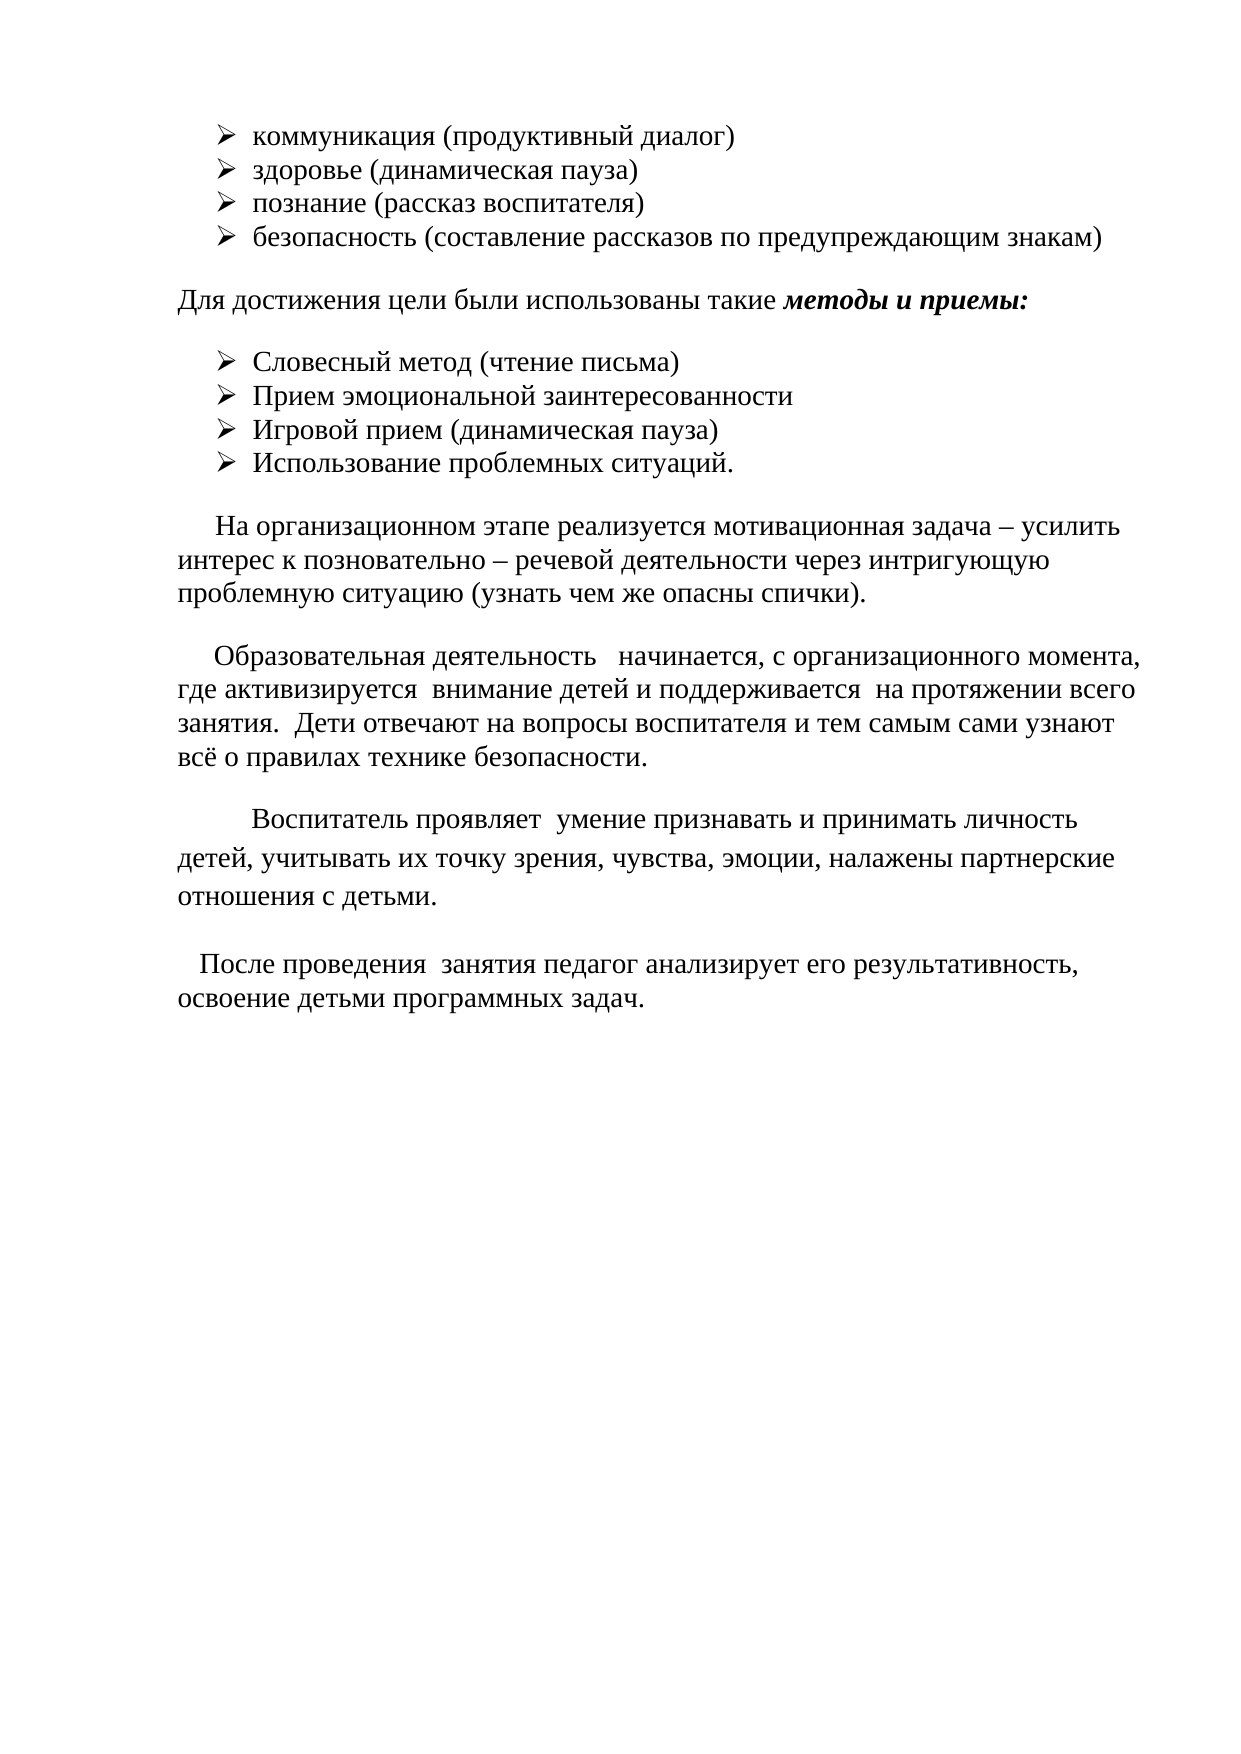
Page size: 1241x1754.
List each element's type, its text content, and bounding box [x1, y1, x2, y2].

list Использование проблемных ситуаций. [215, 446, 1152, 479]
text На организационном этапе реализуется мотивационная задача – усилить интерес к позновательно – речевой деятельности через интригующую проблемную ситуацию (узнать чем же опасны спички). [177, 508, 1152, 609]
list здоровье (динамическая пауза) [215, 152, 1152, 185]
text Воспитатель проявляет умение признавать и принимать личность детей, учитывать их точку зрения, чувства, эмоции, налажены партнерские отношения с детьми. [177, 801, 1152, 912]
list Игровой прием (динамическая пауза) [215, 412, 1152, 446]
text Образовательная деятельность начинается, с организационного момента, где активизируется внимание детей и поддерживается на протяжении всего занятия. Дети отвечают на вопросы воспитателя и тем самым сами узнают всё о правилах технике безопасности. [177, 638, 1152, 772]
list коммуникация (продуктивный диалог) [215, 118, 1152, 152]
list Прием эмоциональной заинтересованности [215, 378, 1152, 412]
text После проведения занятия педагог анализирует его результативность, освоение детьми программных задач. [177, 946, 1152, 1013]
list познание (рассказ воспитателя) [215, 185, 1152, 219]
list Словесный метод (чтение письма) [215, 344, 1152, 378]
text Для достижения цели были использованы такие методы и приемы: [177, 282, 1152, 315]
list безопасность (составление рассказов по предупреждающим знакам) [215, 219, 1152, 253]
